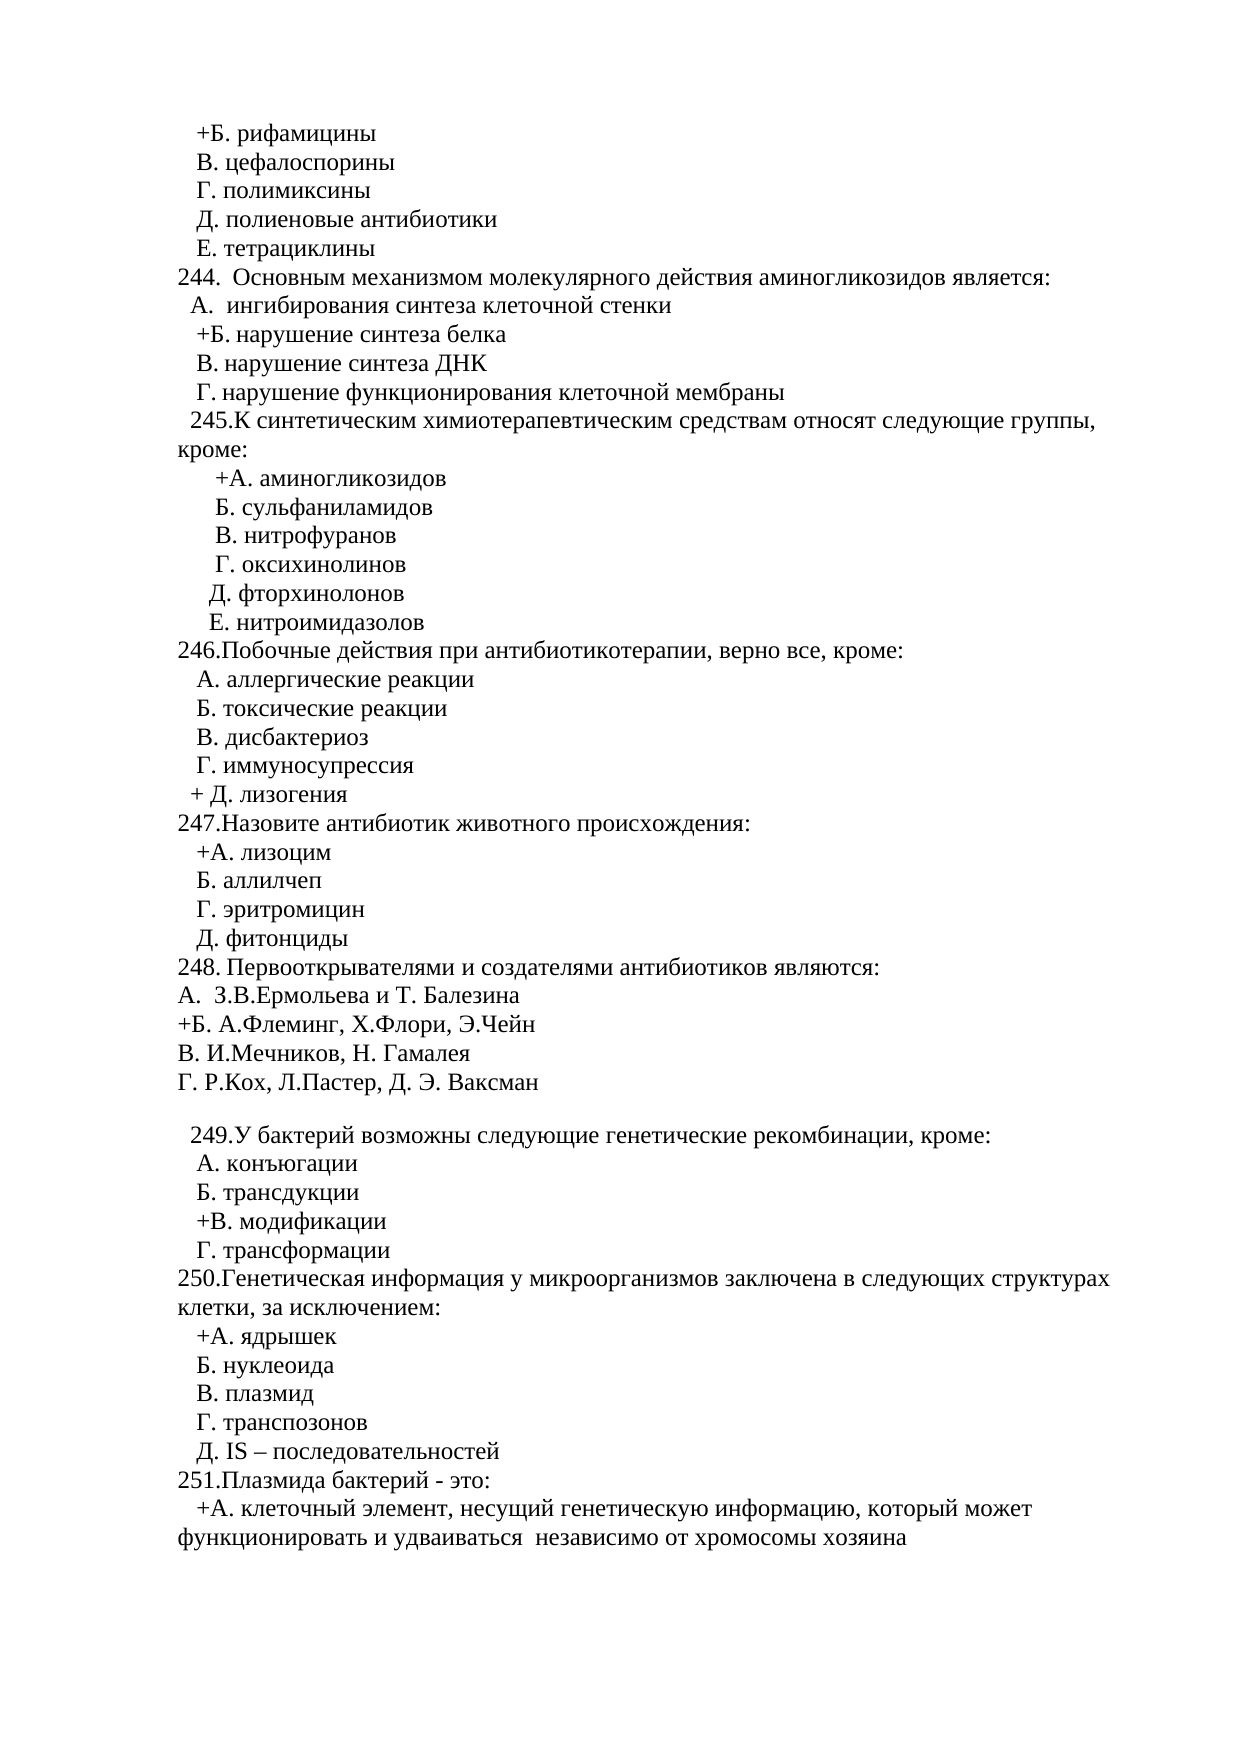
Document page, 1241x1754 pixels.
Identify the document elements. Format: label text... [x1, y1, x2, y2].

text 250.Генетическая информация у микроорганизмов заключена в следующих структурах клетки, за исключением: [177, 1263, 1152, 1321]
text +Б. А.Флеминг, Х.Флори, Э.Чейн [177, 1009, 1152, 1038]
text А. аллергические реакции [177, 664, 1152, 693]
text В. И.Мечников, Н. Гамалея [177, 1038, 1152, 1067]
text Г. Р.Кох, Л.Пастер, Д. Э. Ваксман [177, 1067, 1152, 1096]
text +А. аминогликозидов [177, 463, 1152, 492]
text А. ингибирования синтеза клеточной стенки [177, 291, 1152, 319]
text Д. полиеновые антибиотики [177, 204, 1152, 233]
text 245.К синтетическим химиотерапевтическим средствам относят следующие группы, кроме: [177, 406, 1152, 463]
text Б. сульфаниламидов [177, 492, 1152, 521]
text + Д. лизогения [177, 779, 1152, 808]
text Е. нитроимидазолов [177, 607, 1152, 636]
text +А. ядрышек [177, 1321, 1152, 1350]
text В. цефалоспорины [177, 147, 1152, 176]
text +В. модификации [177, 1206, 1152, 1235]
text А. конъюгации [177, 1148, 1152, 1177]
text Б. аллилчеп [177, 866, 1152, 894]
text В. плазмид [177, 1378, 1152, 1407]
text Г. иммуносупрессия [177, 751, 1152, 779]
text Г. нарушение функционирования клеточной мембраны [177, 377, 1152, 406]
text Б. трансдукции [177, 1177, 1152, 1206]
text Б. токсические реакции [177, 693, 1152, 722]
text Г. транспозонов [177, 1407, 1152, 1436]
text 251.Плазмида бактерий - это: [177, 1465, 1152, 1493]
text Г. трансформации [177, 1235, 1152, 1263]
text Г. эритромицин [177, 894, 1152, 923]
text 244. Основным механизмом молекулярного действия аминогликозидов является: [177, 262, 1152, 291]
text Д. фторхинолонов [177, 578, 1152, 607]
text +А. лизоцим [177, 837, 1152, 866]
text Д. фитонциды [177, 923, 1152, 952]
text +А. клеточный элемент, несущий генетическую информацию, который может функционировать и удваиваться независимо от хромосомы хозяина [177, 1493, 1152, 1551]
text 248. Первооткрывателями и создателями антибиотиков являются: [177, 952, 1152, 981]
text Б. нуклеоида [177, 1350, 1152, 1378]
text В. нарушение синтеза ДНК [177, 348, 1152, 377]
text Г. полимиксины [177, 176, 1152, 204]
text 247.Назовите антибиотик животного происхождения: [177, 808, 1152, 837]
text 246.Побочные действия при антибиотикотерапии, верно все, кроме: [177, 636, 1152, 664]
text Д. IS – последовательностей [177, 1436, 1152, 1465]
text Е. тетрациклины [177, 233, 1152, 262]
text 249.У бактерий возможны следующие генетические рекомбинации, кроме: [177, 1120, 1152, 1148]
text А. З.В.Ермольева и Т. Балезина [177, 981, 1152, 1009]
text Г. оксихинолинов [177, 549, 1152, 578]
text В. дисбактериоз [177, 722, 1152, 751]
text В. нитрофуранов [177, 521, 1152, 549]
text +Б. нарушение синтеза белка [177, 319, 1152, 348]
text +Б. рифамицины [177, 118, 1152, 147]
